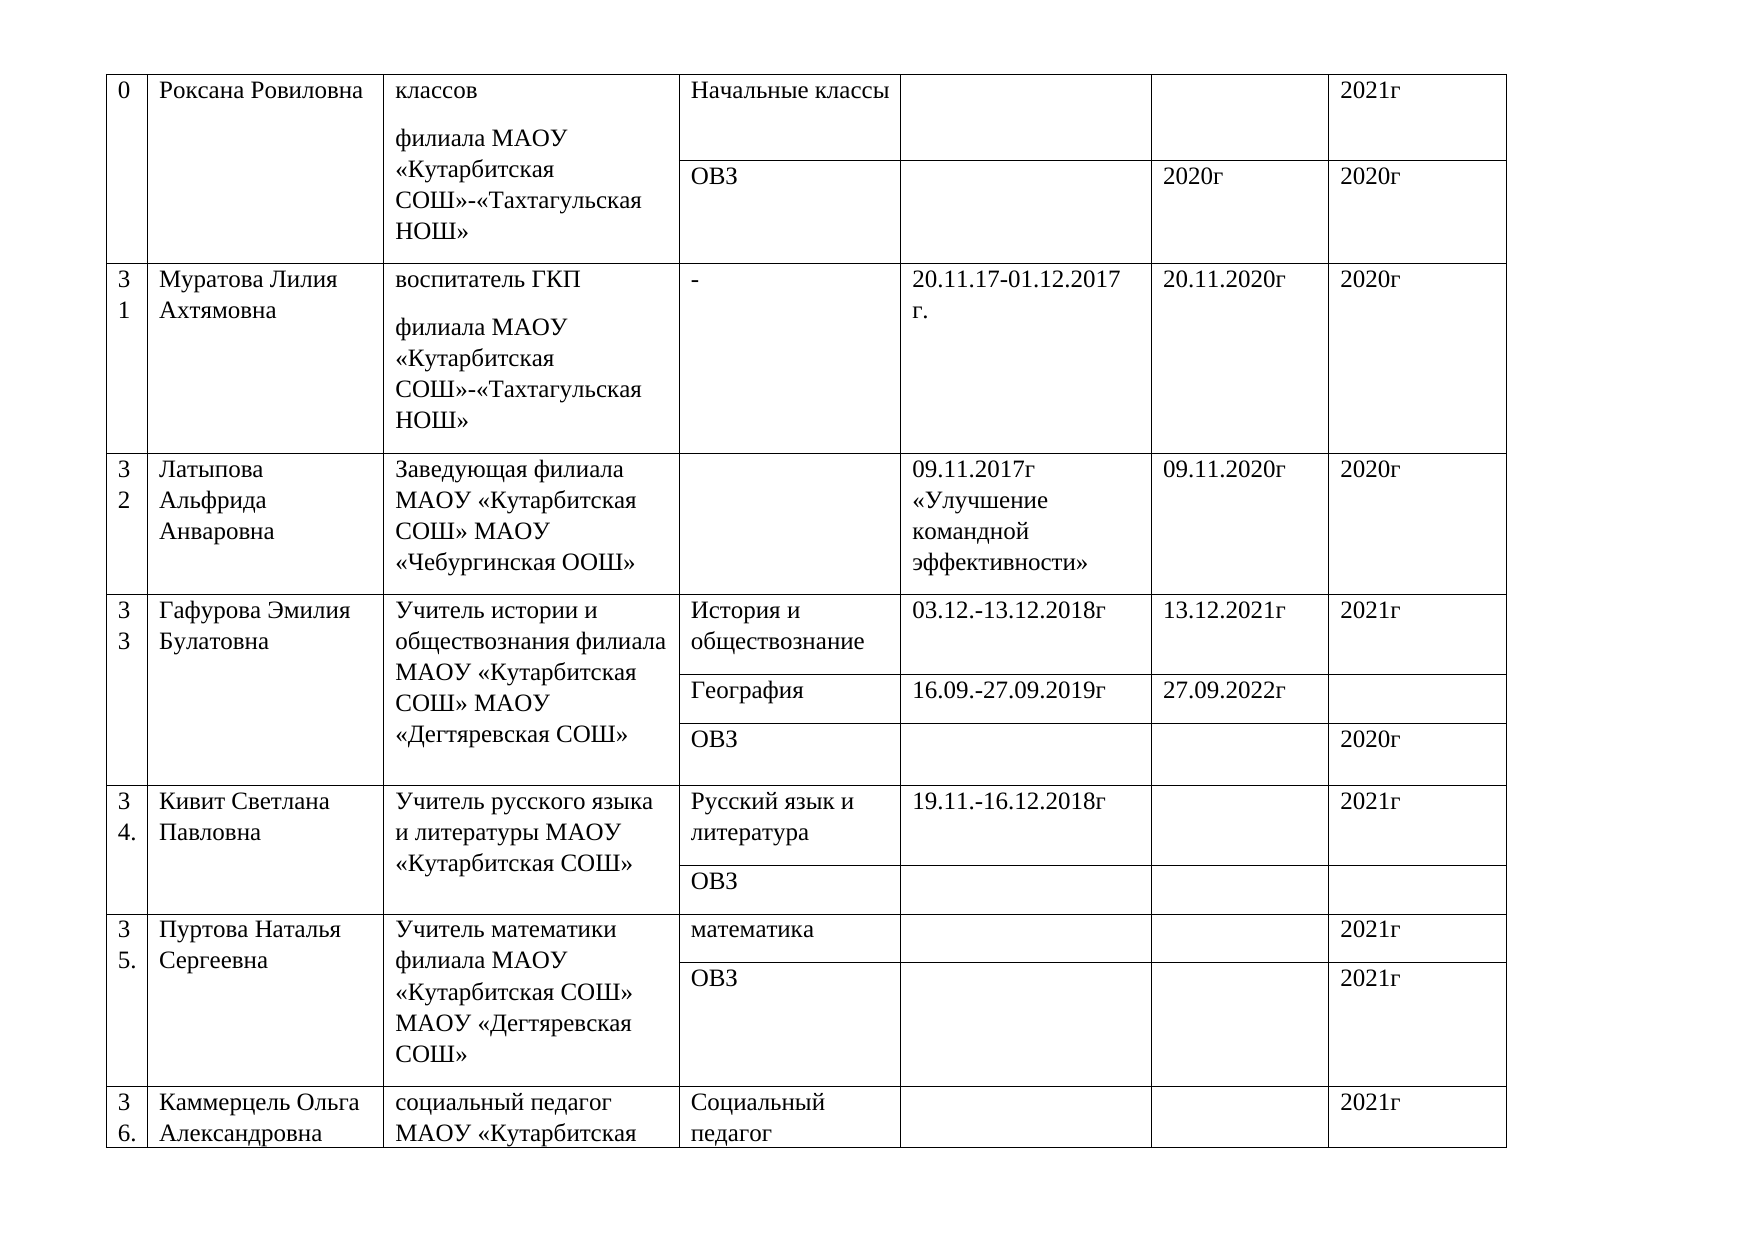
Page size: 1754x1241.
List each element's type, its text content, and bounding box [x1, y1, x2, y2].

table_cell [1329, 866, 1506, 913]
table_cell [1329, 675, 1506, 723]
table_cell [901, 915, 1151, 962]
table_cell [901, 866, 1151, 913]
table_cell 09.11.2020г [1152, 454, 1328, 594]
table_cell 20.11.17-01.12.2017 г. [901, 264, 1151, 453]
table_cell [901, 161, 1151, 263]
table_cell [148, 1087, 383, 1147]
table_cell 2021г [1329, 786, 1506, 865]
table_cell 33 [107, 595, 147, 785]
table_cell Кивит Светлана Павловна [148, 786, 383, 913]
table_cell [901, 724, 1151, 785]
table_cell Начальные классы [680, 75, 900, 160]
table_cell 2021г [1329, 75, 1506, 160]
table_cell История и обществознание [680, 595, 900, 674]
table_cell 16.09.-27.09.2019г [901, 675, 1151, 723]
table_cell [680, 454, 900, 594]
table_cell [1152, 866, 1328, 913]
table_cell 2021г [1329, 963, 1506, 1086]
table_cell [1152, 786, 1328, 865]
table_cell ОВЗ [680, 963, 900, 1086]
table_cell ОВЗ [680, 866, 900, 913]
table_cell [1152, 75, 1328, 160]
table_cell 2020г [1329, 161, 1506, 263]
table_cell 19.11.-16.12.2018г [901, 786, 1151, 865]
table_cell 13.12.2021г [1152, 595, 1328, 674]
table_cell 20.11.2020г [1152, 264, 1328, 453]
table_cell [148, 75, 383, 263]
table_cell 36. [107, 1087, 147, 1147]
table_cell [1152, 1087, 1328, 1147]
table_cell 35. [107, 915, 147, 1086]
table_cell 30 [107, 75, 147, 263]
table_cell [901, 75, 1151, 160]
table_cell - [680, 264, 900, 453]
table_cell воспитатель ГКП филиала МАОУ «Кутарбитская СОШ»-«Тахтагульская НОШ» [384, 264, 679, 453]
table_cell ОВЗ [680, 161, 900, 263]
table_cell 27.09.2022г [1152, 675, 1328, 723]
table_cell 2020г [1329, 454, 1506, 594]
table_cell Социальный педагог [680, 1087, 900, 1147]
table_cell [384, 1087, 679, 1147]
table_cell [1152, 724, 1328, 785]
table_cell 31 [107, 264, 147, 453]
table_cell ОВЗ [680, 724, 900, 785]
table_cell Муратова Лилия Ахтямовна [148, 264, 383, 453]
table_cell 34. [107, 786, 147, 913]
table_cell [384, 75, 679, 263]
table_cell Учитель истории и обществознания филиала МАОУ «Кутарбитская СОШ» МАОУ «Дегтяревская СОШ» [384, 595, 679, 785]
table_cell 2020г [1329, 724, 1506, 785]
table_cell 2021г [1329, 1087, 1506, 1147]
table_cell [901, 963, 1151, 1086]
table_cell Пуртова Наталья Сергеевна [148, 915, 383, 1086]
table_cell математика [680, 915, 900, 962]
table_cell 2021г [1329, 595, 1506, 674]
table_cell 2021г [1329, 915, 1506, 962]
table_cell 03.12.-13.12.2018г [901, 595, 1151, 674]
table_cell [1152, 963, 1328, 1086]
table_cell [901, 1087, 1151, 1147]
table_cell Учитель русского языка и литературы МАОУ «Кутарбитская СОШ» [384, 786, 679, 913]
table_cell [1152, 915, 1328, 962]
table_cell 2020г [1152, 161, 1328, 263]
table_cell 09.11.2017г «Улучшение командной эффективности» [901, 454, 1151, 594]
table_cell Учитель математики филиала МАОУ «Кутарбитская СОШ» МАОУ «Дегтяревская СОШ» [384, 915, 679, 1086]
table_cell Заведующая филиала МАОУ «Кутарбитская СОШ» МАОУ «Чебургинская ООШ» [384, 454, 679, 594]
table_cell 2020г [1329, 264, 1506, 453]
table_cell Гафурова Эмилия Булатовна [148, 595, 383, 785]
table_cell География [680, 675, 900, 723]
table_cell 32 [107, 454, 147, 594]
table_cell Русский язык и литература [680, 786, 900, 865]
table_cell Латыпова Альфрида Анваровна [148, 454, 383, 594]
